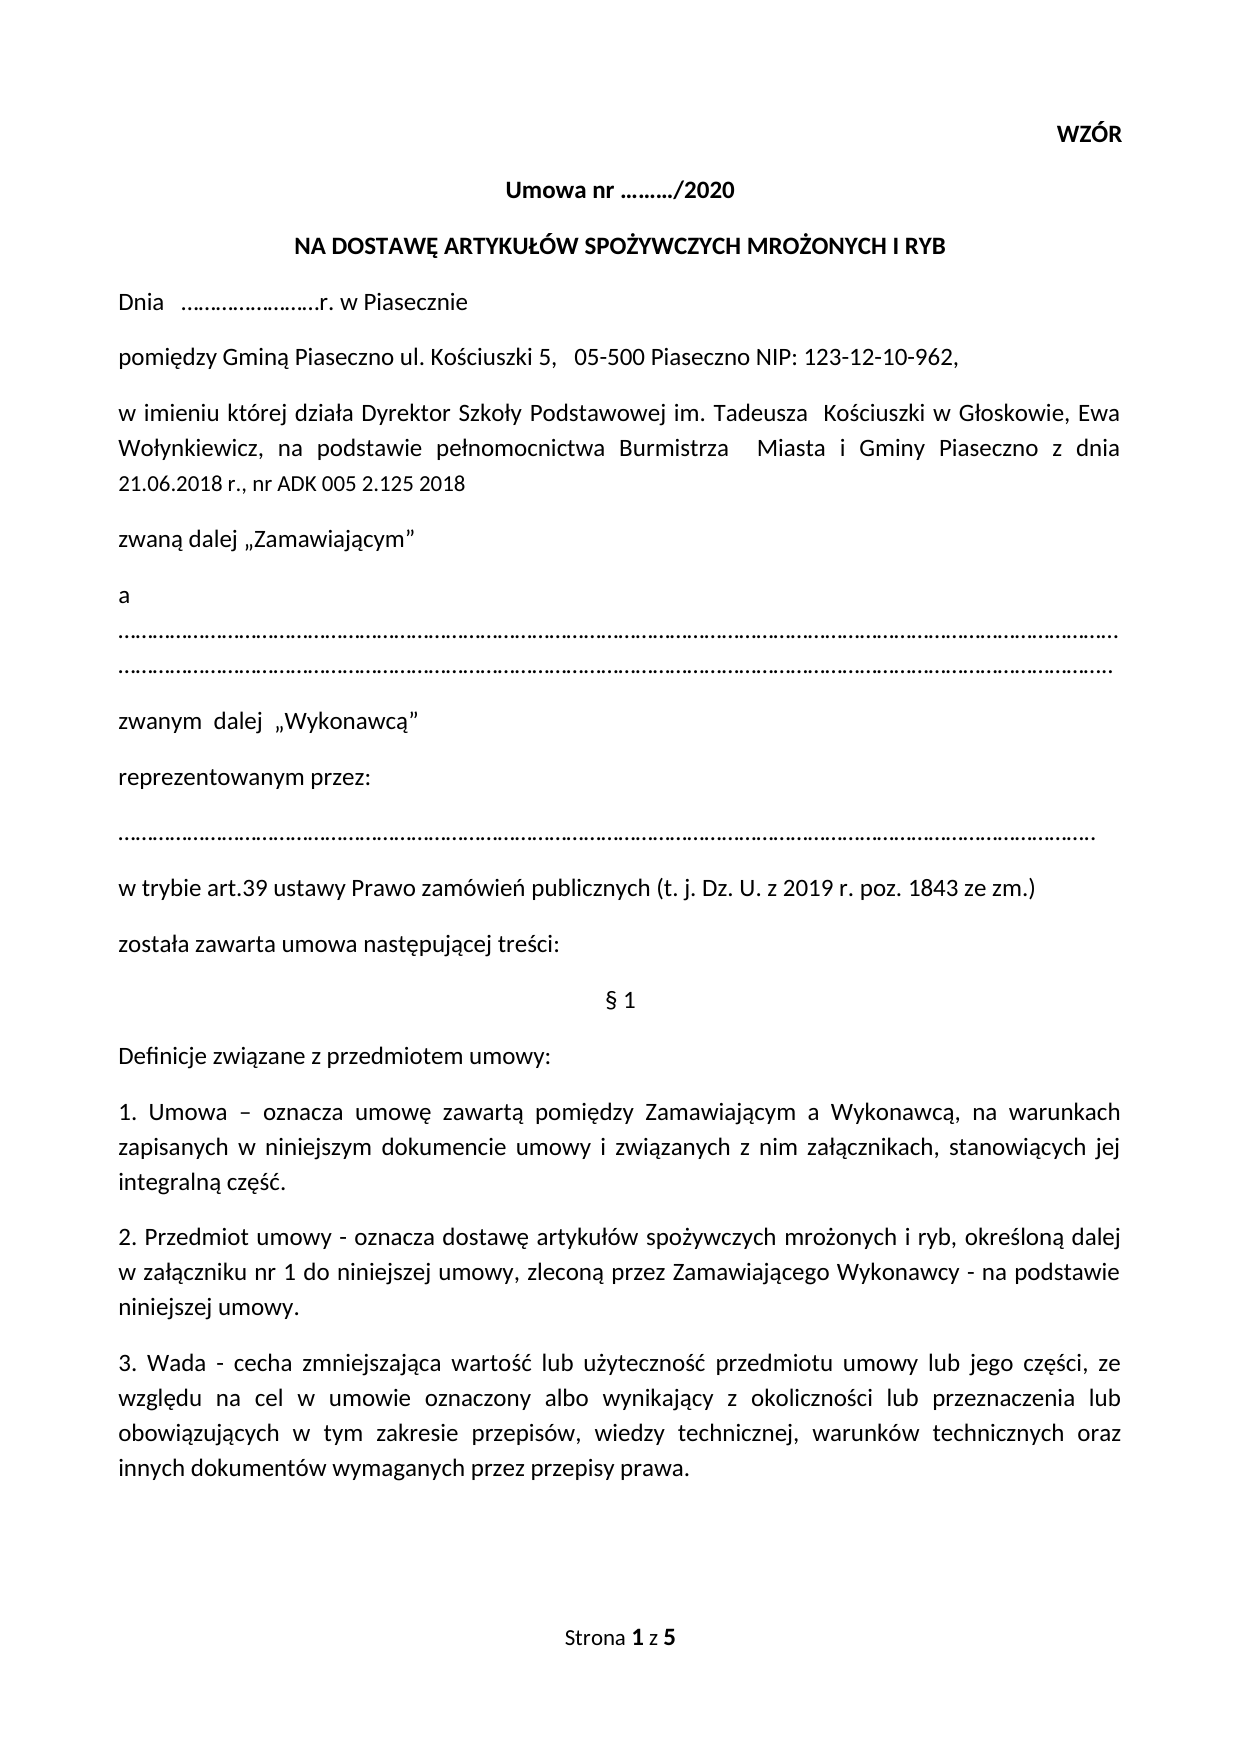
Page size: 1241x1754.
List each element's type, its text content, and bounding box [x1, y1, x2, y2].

text reprezentowanym przez: [118, 761, 1122, 791]
text WZÓR [118, 118, 1122, 149]
text 3. Wada - cecha zmniejszająca wartość lub użyteczność przedmiotu umowy lub jego części, ze względu na cel w umowie oznaczony albo wynikający z okoliczności lub przeznaczenia lub obowiązujących w tym zakresie przepisów, wiedzy technicznej, warunków technicznych oraz innych dokumentów wymaganych przez przepisy prawa. [118, 1347, 1122, 1483]
text zwaną dalej „Zamawiającym” [118, 523, 1122, 554]
text 2. Przedmiot umowy - oznacza dostawę artykułów spożywczych mrożonych i ryb, określoną dalej w załączniku nr 1 do niniejszej umowy, zleconą przez Zamawiającego Wykonawcy - na podstawie niniejszej umowy. [118, 1221, 1122, 1322]
text a ………………………………………………………………………………………………………………………………………………………………………………………………………………………………………………………………………………………………………………….. [118, 579, 1122, 679]
text w trybie art.39 ustawy Prawo zamówień publicznych (t. j. Dz. U. z 2019 r. poz. 1843 ze zm.) [118, 872, 1122, 903]
text zwanym dalej „Wykonawcą” [118, 705, 1122, 735]
text …………………………………………………………………………………………………………………………………………………….. [118, 816, 1122, 847]
text została zawarta umowa następującej treści: [118, 928, 1122, 959]
text pomiędzy Gminą Piaseczno ul. Kościuszki 5, 05-500 Piaseczno NIP: 123-12-10-962, [118, 341, 1122, 372]
text 1. Umowa – oznacza umowę zawartą pomiędzy Zamawiającym a Wykonawcą, na warunkach zapisanych w niniejszym dokumencie umowy i związanych z nim załącznikach, stanowiących jej integralną część. [118, 1096, 1122, 1196]
text Dnia ……………………r. w Piasecznie [118, 286, 1122, 316]
text NA DOSTAWĘ ARTYKUŁÓW SPOŻYWCZYCH MROŻONYCH I RYB [118, 230, 1122, 260]
text w imieniu której działa Dyrektor Szkoły Podstawowej im. Tadeusza Kościuszki w Głoskowie, Ewa Wołynkiewicz, na podstawie pełnomocnictwa Burmistrza Miasta i Gminy Piaseczno z dnia 21.06.2018 r., nr ADK 005 2.125 2018 [118, 397, 1122, 498]
text Definicje związane z przedmiotem umowy: [118, 1040, 1122, 1070]
text Umowa nr ………/2020 [118, 174, 1122, 204]
text § 1 [118, 984, 1122, 1014]
